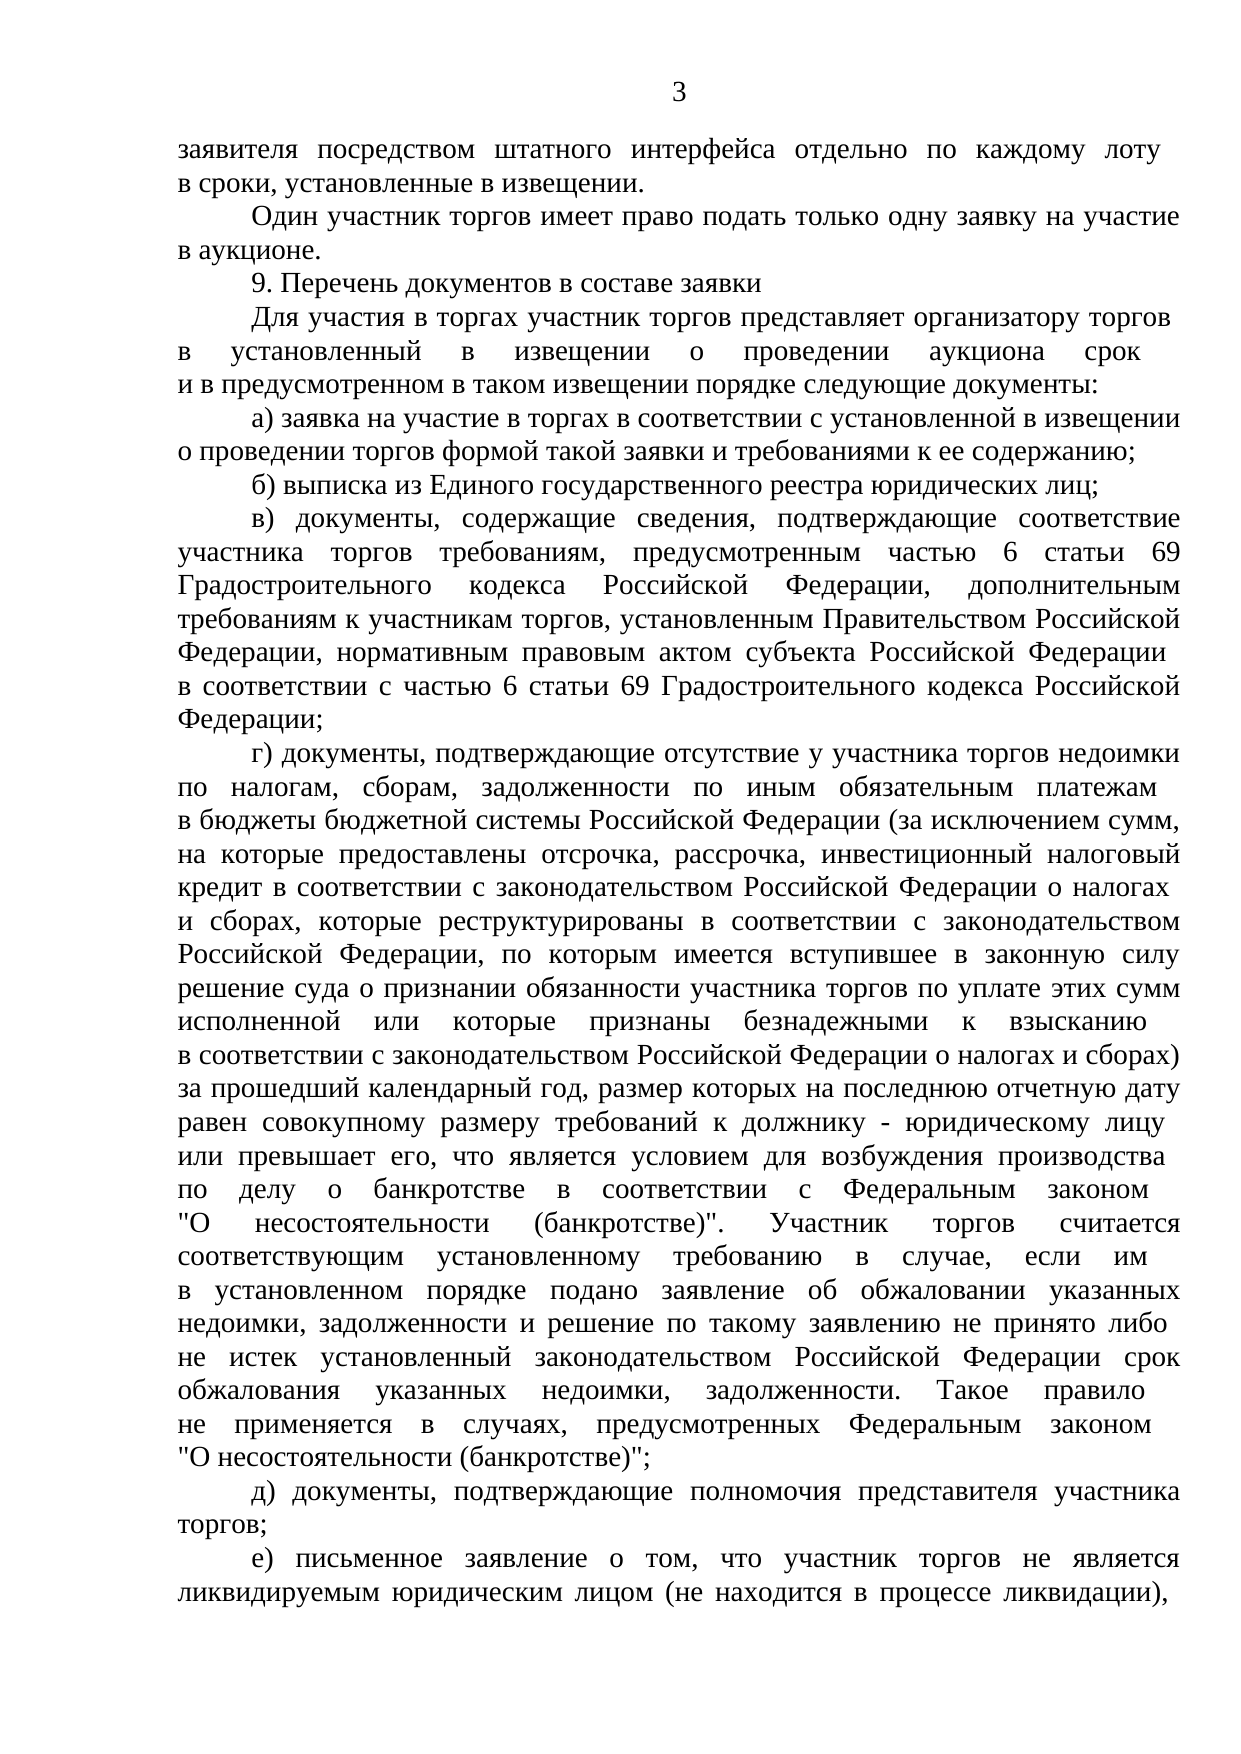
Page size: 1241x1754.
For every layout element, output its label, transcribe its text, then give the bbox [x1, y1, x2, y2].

text г) документы, подтверждающие отсутствие у участника торгов недоимки по налогам, сборам, задолженности по иным обязательным платежам в бюджеты бюджетной системы Российской Федерации (за исключением сумм, на которые предоставлены отсрочка, рассрочка, инвестиционный налоговый кредит в соответствии с законодательством Российской Федерации о налогах и сборах, которые реструктурированы в соответствии с законодательством Российской Федерации, по которым имеется вступившее в законную силу решение суда о признании обязанности участника торгов по уплате этих сумм исполненной или которые признаны безнадежными к взысканию в соответствии с законодательством Российской Федерации о налогах и сборах) за прошедший календарный год, размер которых на последнюю отчетную дату равен совокупному размеру требований к должнику - юридическому лицу или превышает его, что является условием для возбуждения производства по делу о банкротстве в соответствии с Федеральным законом "О несостоятельности (банкротстве)". Участник торгов считается соответствующим установленному требованию в случае, если им в установленном порядке подано заявление об обжаловании указанных недоимки, задолженности и решение по такому заявлению не принято либо не истек установленный законодательством Российской Федерации срок обжалования указанных недоимки, задолженности. Такое правило не применяется в случаях, предусмотренных Федеральным законом "О несостоятельности (банкротстве)"; [177, 735, 1181, 1473]
text б) выписка из Единого государственного реестра юридических лиц; [177, 467, 1181, 500]
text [177, 1540, 1181, 1607]
text Для участия в торгах участник торгов представляет организатору торгов в установленный в извещении о проведении аукциона срок и в предусмотренном в таком извещении порядке следующие документы: [177, 299, 1181, 400]
text Один участник торгов имеет право подать только одну заявку на участие в аукционе. [177, 198, 1181, 266]
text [177, 131, 1181, 198]
text д) документы, подтверждающие полномочия представителя участника торгов; [177, 1473, 1181, 1540]
text 9. Перечень документов в составе заявки [177, 266, 1181, 299]
text в) документы, содержащие сведения, подтверждающие соответствие участника торгов требованиям, предусмотренным частью 6 статьи 69 Градостроительного кодекса Российской Федерации, дополнительным требованиям к участникам торгов, установленным Правительством Российской Федерации, нормативным правовым актом субъекта Российской Федерации в соответствии с частью 6 статьи 69 Градостроительного кодекса Российской Федерации; [177, 500, 1181, 735]
text а) заявка на участие в торгах в соответствии с установленной в извещении о проведении торгов формой такой заявки и требованиями к ее содержанию; [177, 400, 1181, 467]
